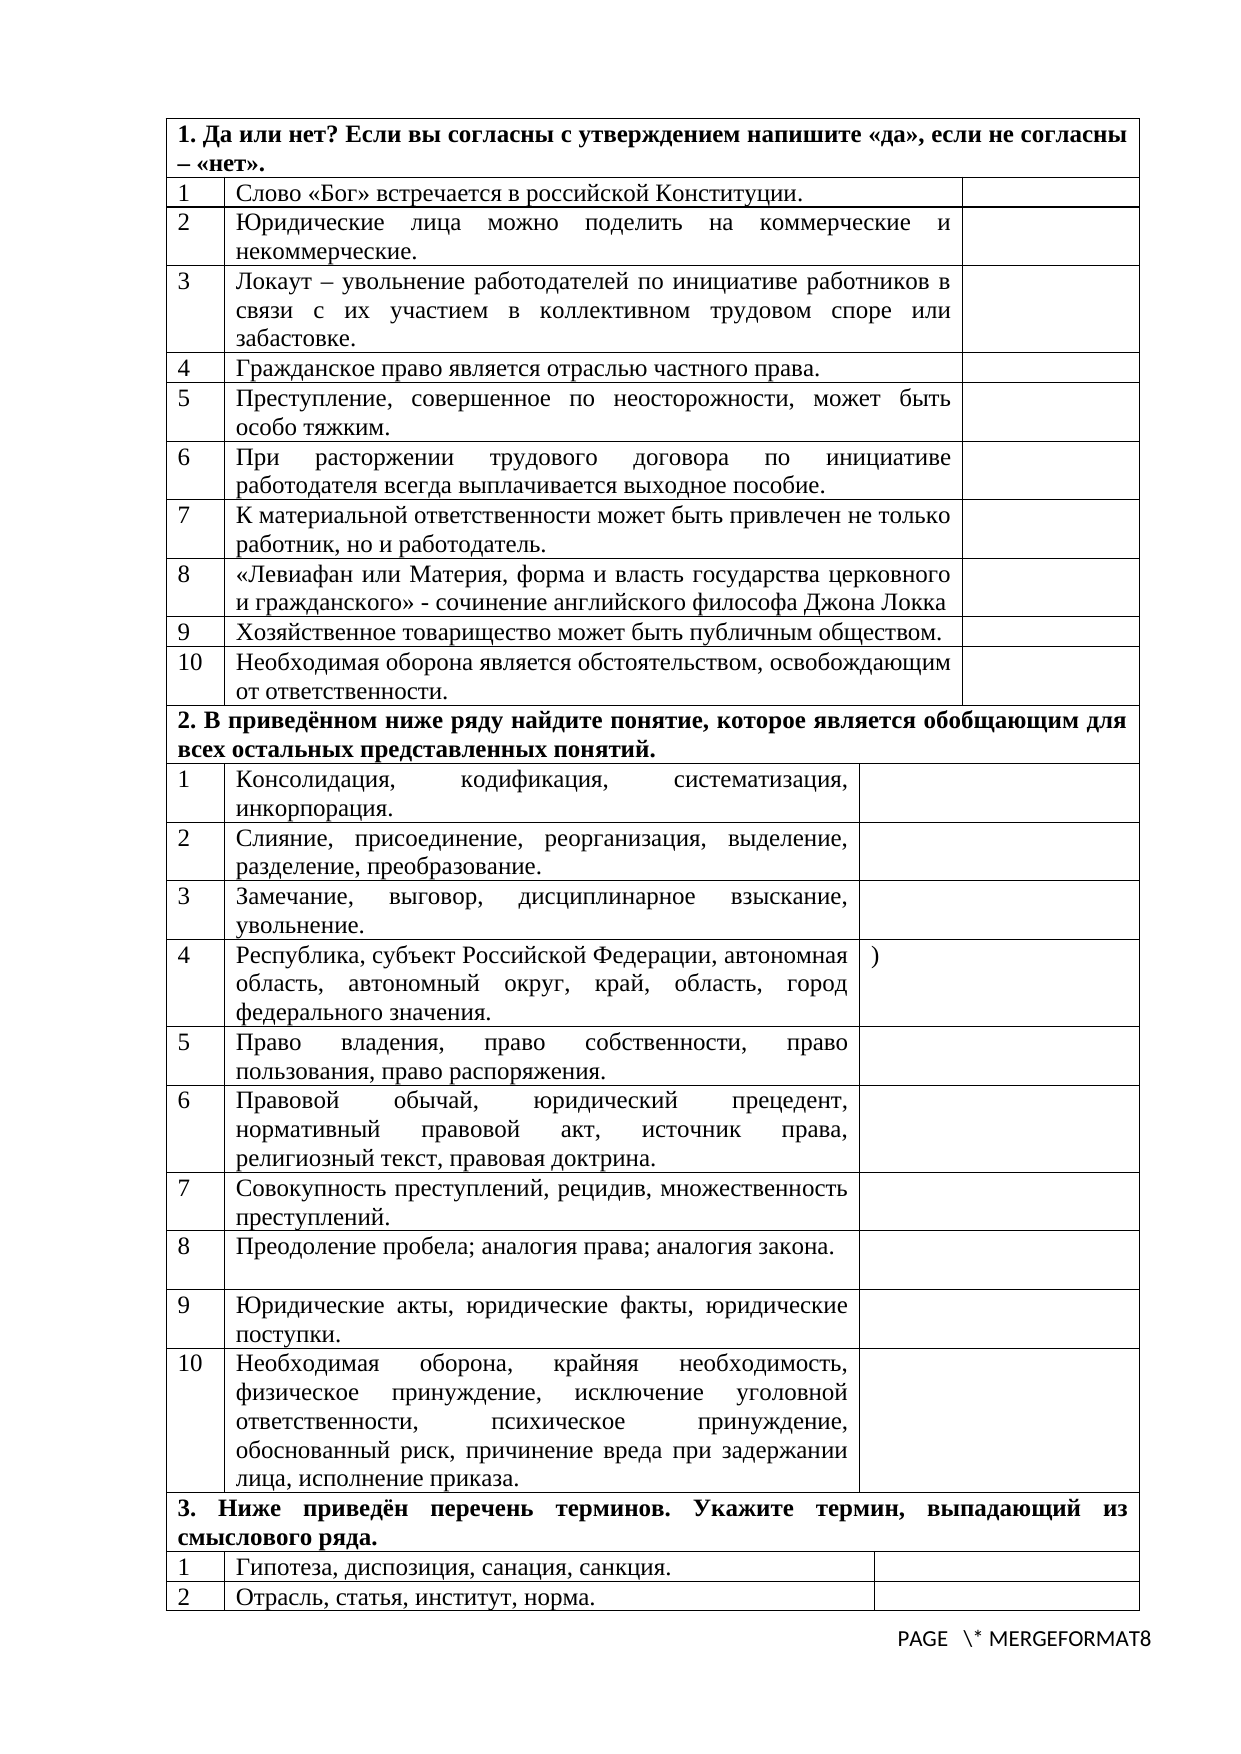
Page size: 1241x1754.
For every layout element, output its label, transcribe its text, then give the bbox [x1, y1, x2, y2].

table_cell Хозяйственное товарищество может быть публичным обществом. [225, 617, 962, 646]
table_cell 9 [167, 1290, 224, 1347]
table_cell 8 [167, 559, 224, 616]
table_cell 1 [167, 1552, 224, 1581]
table_cell [963, 647, 1139, 704]
table_cell [860, 881, 1139, 939]
table_cell 6 [167, 442, 224, 499]
table_cell Отрасль, статья, институт, норма. [225, 1582, 874, 1610]
table_cell Преодоление пробела; аналогия права; аналогия закона. [225, 1231, 859, 1289]
table_cell «Левиафан или Материя, форма и власть государства церковного и гражданского» - сочинение английского философа Джона Локка [225, 559, 962, 616]
table_cell 9 [167, 617, 224, 646]
table_cell 10 [167, 647, 224, 704]
table_cell 2 [167, 1582, 224, 1610]
table_cell ) [860, 940, 1139, 1026]
table_cell Гражданское право является отраслью частного права. [225, 353, 962, 382]
table_cell 3 [167, 881, 224, 939]
table_cell [860, 1027, 1139, 1084]
table_cell [875, 1582, 1139, 1610]
table_cell Слияние, присоединение, реорганизация, выделение, разделение, преобразование. [225, 823, 859, 880]
table_cell Необходимая оборона, крайняя необходимость, физическое принуждение, исключение уголовной ответственности, психическое принуждение, обоснованный риск, причинение вреда при задержании лица, исполнение приказа. [225, 1349, 859, 1492]
table_header 1. Да или нет? Если вы согласны с утверждением напишите «да», если не согласны – «нет». [167, 119, 1139, 177]
table_cell Право владения, право собственности, право пользования, право распоряжения. [225, 1027, 859, 1084]
table_cell [860, 1086, 1139, 1172]
table_cell [860, 1349, 1139, 1492]
table_cell Преступление, совершенное по неосторожности, может быть особо тяжким. [225, 383, 962, 441]
table_cell [963, 353, 1139, 382]
table_cell [963, 383, 1139, 441]
table_cell [963, 208, 1139, 265]
table_cell [963, 500, 1139, 558]
table_cell 7 [167, 500, 224, 558]
table_cell Слово «Бог» встречается в российской Конституции. [225, 178, 962, 206]
table_cell [875, 1552, 1139, 1581]
table_cell При расторжении трудового договора по инициативе работодателя всегда выплачивается выходное пособие. [225, 442, 962, 499]
table_cell Замечание, выговор, дисциплинарное взыскание, увольнение. [225, 881, 859, 939]
table_cell 6 [167, 1086, 224, 1172]
table_cell 4 [167, 940, 224, 1026]
table_cell Локаут – увольнение работодателей по инициативе работников в связи с их участием в коллективном трудовом споре или забастовке. [225, 266, 962, 352]
table_cell Совокупность преступлений, рецидив, множественность преступлений. [225, 1173, 859, 1230]
table_cell Юридические акты, юридические факты, юридические поступки. [225, 1290, 859, 1347]
table_cell 3 [167, 266, 224, 352]
table_cell Необходимая оборона является обстоятельством, освобождающим от ответственности. [225, 647, 962, 704]
table_cell [963, 178, 1139, 206]
table_cell 5 [167, 383, 224, 441]
table_cell 1 [167, 764, 224, 822]
table_cell Консолидация, кодификация, систематизация, инкорпорация. [225, 764, 859, 822]
table_cell [860, 1173, 1139, 1230]
table_cell 5 [167, 1027, 224, 1084]
table_cell К материальной ответственности может быть привлечен не только работник, но и работодатель. [225, 500, 962, 558]
table_cell Гипотеза, диспозиция, санация, санкция. [225, 1552, 874, 1581]
table_cell [963, 617, 1139, 646]
table_cell 8 [167, 1231, 224, 1289]
table_cell Республика, субъект Российской Федерации, автономная область, автономный округ, край, область, город федерального значения. [225, 940, 859, 1026]
table_cell 10 [167, 1349, 224, 1492]
table_cell [963, 559, 1139, 616]
table_cell [963, 442, 1139, 499]
table_cell [860, 1290, 1139, 1347]
table_cell 1 [167, 178, 224, 206]
table_cell 7 [167, 1173, 224, 1230]
table_cell 4 [167, 353, 224, 382]
table_cell 2 [167, 208, 224, 265]
table_cell Правовой обычай, юридический прецедент, нормативный правовой акт, источник права, религиозный текст, правовая доктрина. [225, 1086, 859, 1172]
table_cell [860, 1231, 1139, 1289]
table_cell [963, 266, 1139, 352]
table_cell 2. В приведённом ниже ряду найдите понятие, которое является обобщающим для всех остальных представленных понятий. [167, 706, 1139, 763]
table_cell 2 [167, 823, 224, 880]
table_cell [860, 764, 1139, 822]
table_cell 3. Ниже приведён перечень терминов. Укажите термин, выпадающий из смыслового ряда. [167, 1493, 1139, 1551]
table_cell [860, 823, 1139, 880]
table_cell Юридические лица можно поделить на коммерческие и некоммерческие. [225, 208, 962, 265]
